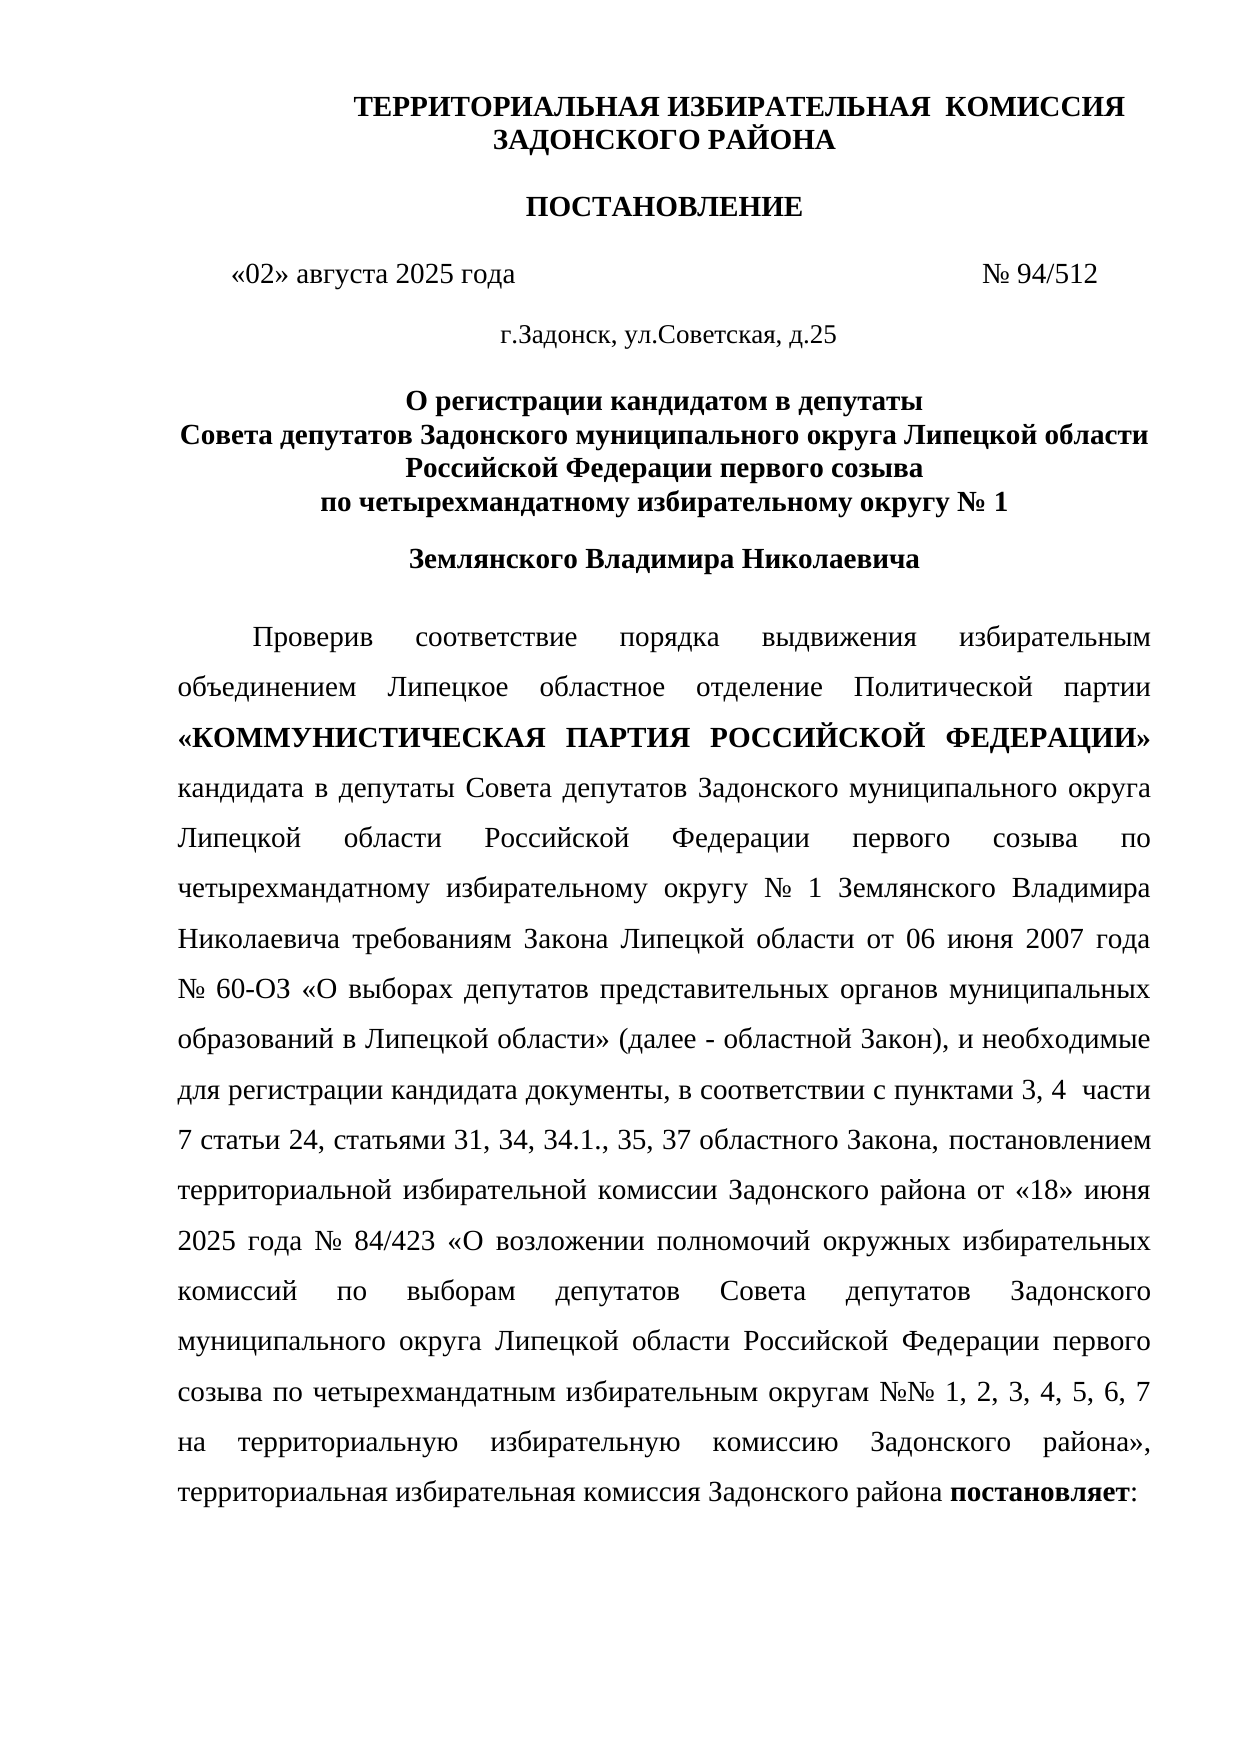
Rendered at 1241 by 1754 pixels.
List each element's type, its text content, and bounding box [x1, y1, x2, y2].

text ТЕРРИТОРИАЛЬНАЯ ИЗБИРАТЕЛЬНАЯ КОМИССИЯ [177, 89, 1152, 122]
text ПОСТАНОВЛЕНИЕ [177, 189, 1152, 223]
text по четырехмандатному избирательному округу № 1 [177, 484, 1152, 517]
text Землянского Владимира Николаевича [177, 542, 1152, 575]
text г.Задонск, ул.Советская, д.25 [186, 319, 1152, 350]
text ЗАДОНСКОГО РАЙОНА [177, 122, 1152, 156]
text «02» августа 2025 года № 94/512 [177, 256, 1152, 290]
text О регистрации кандидатом в депутаты [177, 383, 1152, 417]
subtitle Проверив соответствие порядка выдвижения избирательным объединением Липецкое областное отделение Политической партии «КОММУНИСТИЧЕСКАЯ ПАРТИЯ РОССИЙСКОЙ ФЕДЕРАЦИИ» кандидата в депутаты Совета депутатов Задонского муниципального округа Липецкой области Российской Федерации первого созыва по четырехмандатному избирательному округу № 1 Землянского Владимира Николаевича требованиям Закона Липецкой области от 06 июня 2007 года № 60-ОЗ «О выборах депутатов представительных органов муниципальных образований в Липецкой области» (далее - областной Закон), и необходимые для регистрации кандидата документы, в соответствии с пунктами 3, 4 части 7 статьи 24, статьями 31, 34, 34.1., 35, 37 областного Закона, постановлением территориальной избирательной комиссии Задонского района от «18» июня 2025 года № 84/423 «О возложении полномочий окружных избирательных комиссий по выборам депутатов Совета депутатов Задонского муниципального округа Липецкой области Российской Федерации первого созыва по четырехмандатным избирательным округам №№ 1, 2, 3, 4, 5, 6, 7 на территориальную избирательную комиссию Задонского района», территориальная избирательная комиссия Задонского района постановляет: [177, 619, 1152, 1508]
text Совета депутатов Задонского муниципального округа Липецкой области [177, 417, 1152, 450]
text Российской Федерации первого созыва [177, 450, 1152, 484]
